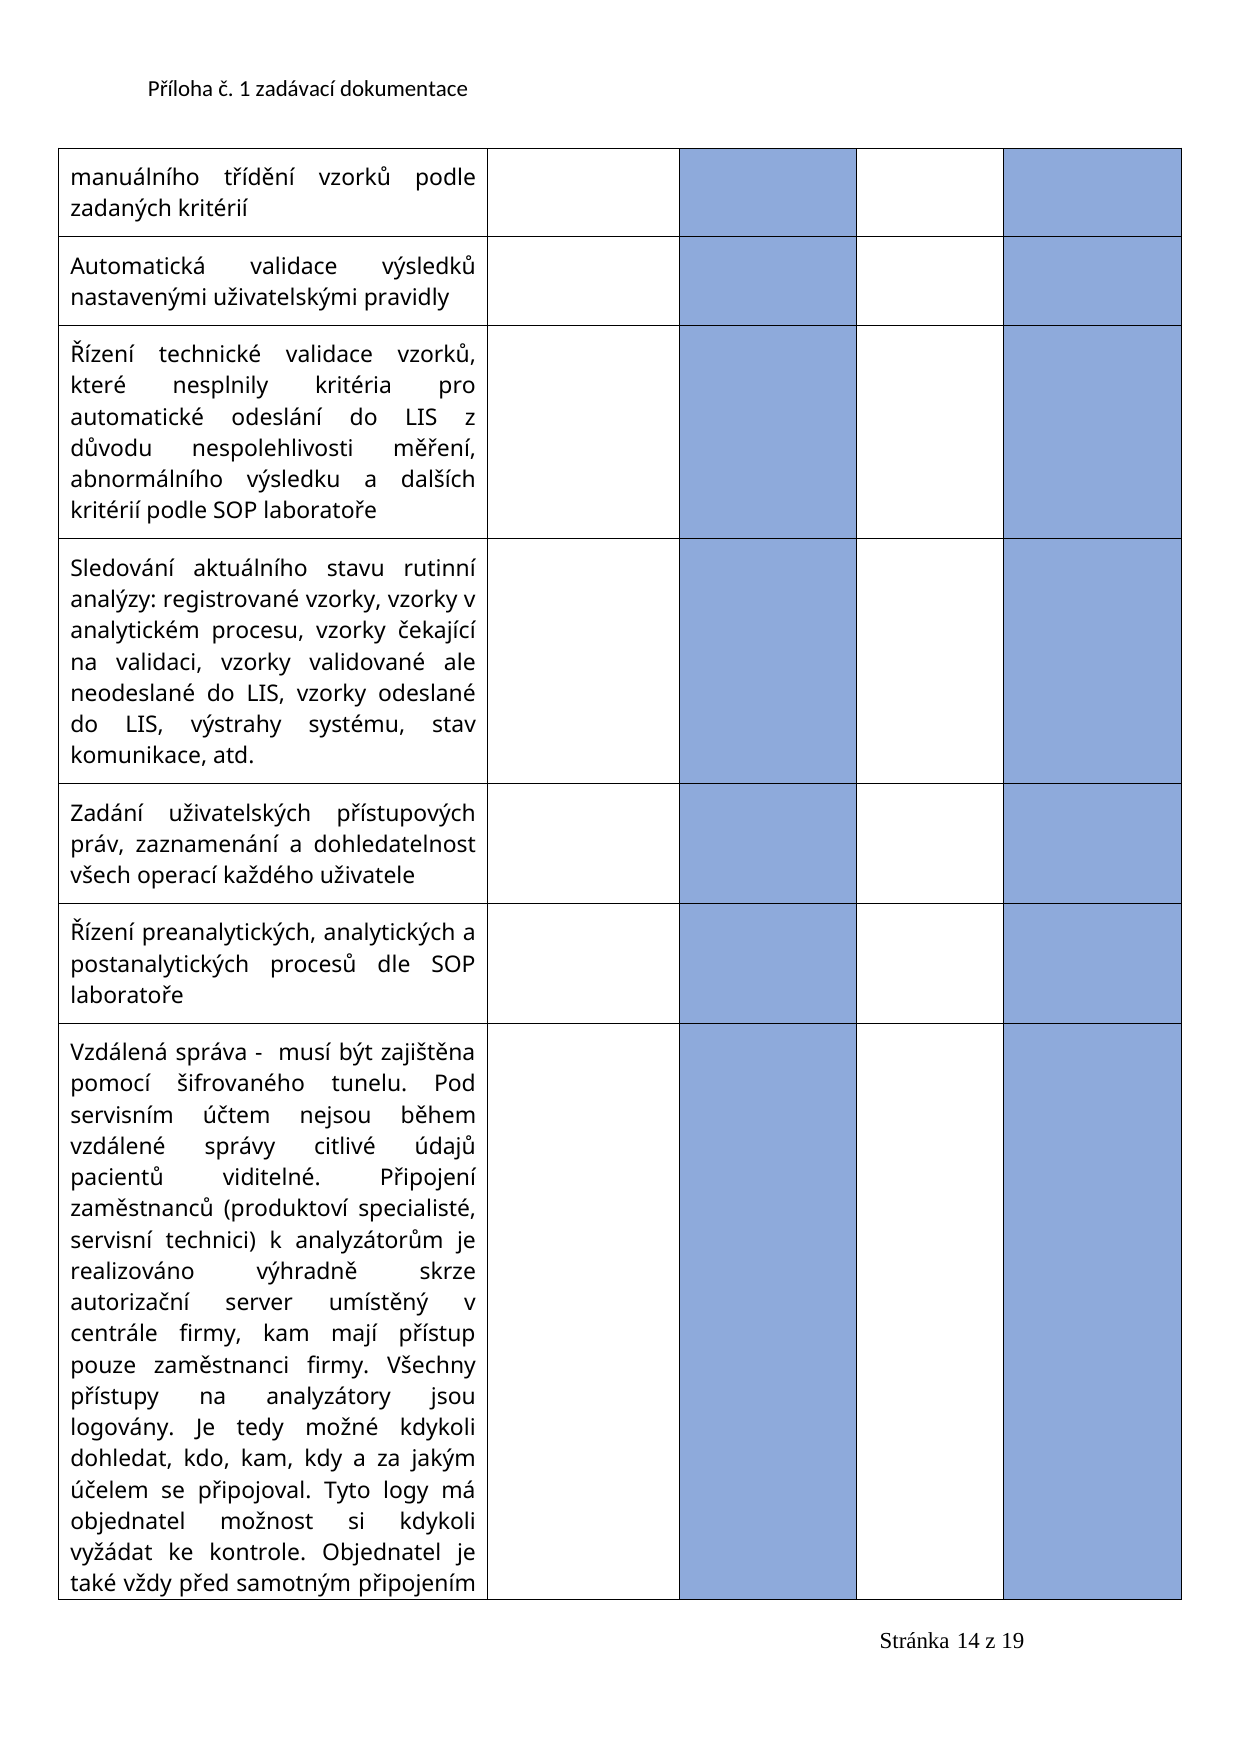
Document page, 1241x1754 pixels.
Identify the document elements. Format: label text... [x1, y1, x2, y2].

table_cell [59, 1024, 487, 1599]
table_cell [857, 1024, 1003, 1599]
table_cell [680, 1024, 856, 1599]
table_cell [488, 784, 679, 903]
table_cell Řízení preanalytických, analytických a postanalytických procesů dle SOP laboratoře [59, 904, 487, 1023]
table_cell [488, 149, 679, 236]
table_cell [1004, 149, 1181, 236]
table_cell [488, 237, 679, 325]
table_cell [1004, 326, 1181, 538]
table_cell [857, 149, 1003, 236]
table_cell [1004, 784, 1181, 903]
table_cell [680, 784, 856, 903]
table_cell Sledování aktuálního stavu rutinní analýzy: registrované vzorky, vzorky v analytickém procesu, vzorky čekající na validaci, vzorky validované ale neodeslané do LIS, vzorky odeslané do LIS, výstrahy systému, stav komunikace, atd. [59, 539, 487, 783]
table_cell [488, 1024, 679, 1599]
table_cell Automatická validace výsledků nastavenými uživatelskými pravidly [59, 237, 487, 325]
table_cell [488, 904, 679, 1023]
table_cell [857, 784, 1003, 903]
table_cell [488, 326, 679, 538]
table_cell Zadání uživatelských přístupových práv, zaznamenání a dohledatelnost všech operací každého uživatele [59, 784, 487, 903]
table_cell [680, 539, 856, 783]
table_cell [680, 326, 856, 538]
table_cell [680, 149, 856, 236]
table_cell [857, 904, 1003, 1023]
table_cell [1004, 904, 1181, 1023]
table_cell [1004, 539, 1181, 783]
table_cell [680, 904, 856, 1023]
table_cell [857, 326, 1003, 538]
table_cell [857, 539, 1003, 783]
table_cell [857, 237, 1003, 325]
table_cell [1004, 237, 1181, 325]
table_cell [488, 539, 679, 783]
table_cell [59, 149, 487, 236]
table_cell [1004, 1024, 1181, 1599]
table_cell [680, 237, 856, 325]
table_cell Řízení technické validace vzorků, které nesplnily kritéria pro automatické odeslání do LIS z důvodu nespolehlivosti měření, abnormálního výsledku a dalších kritérií podle SOP laboratoře [59, 326, 487, 538]
